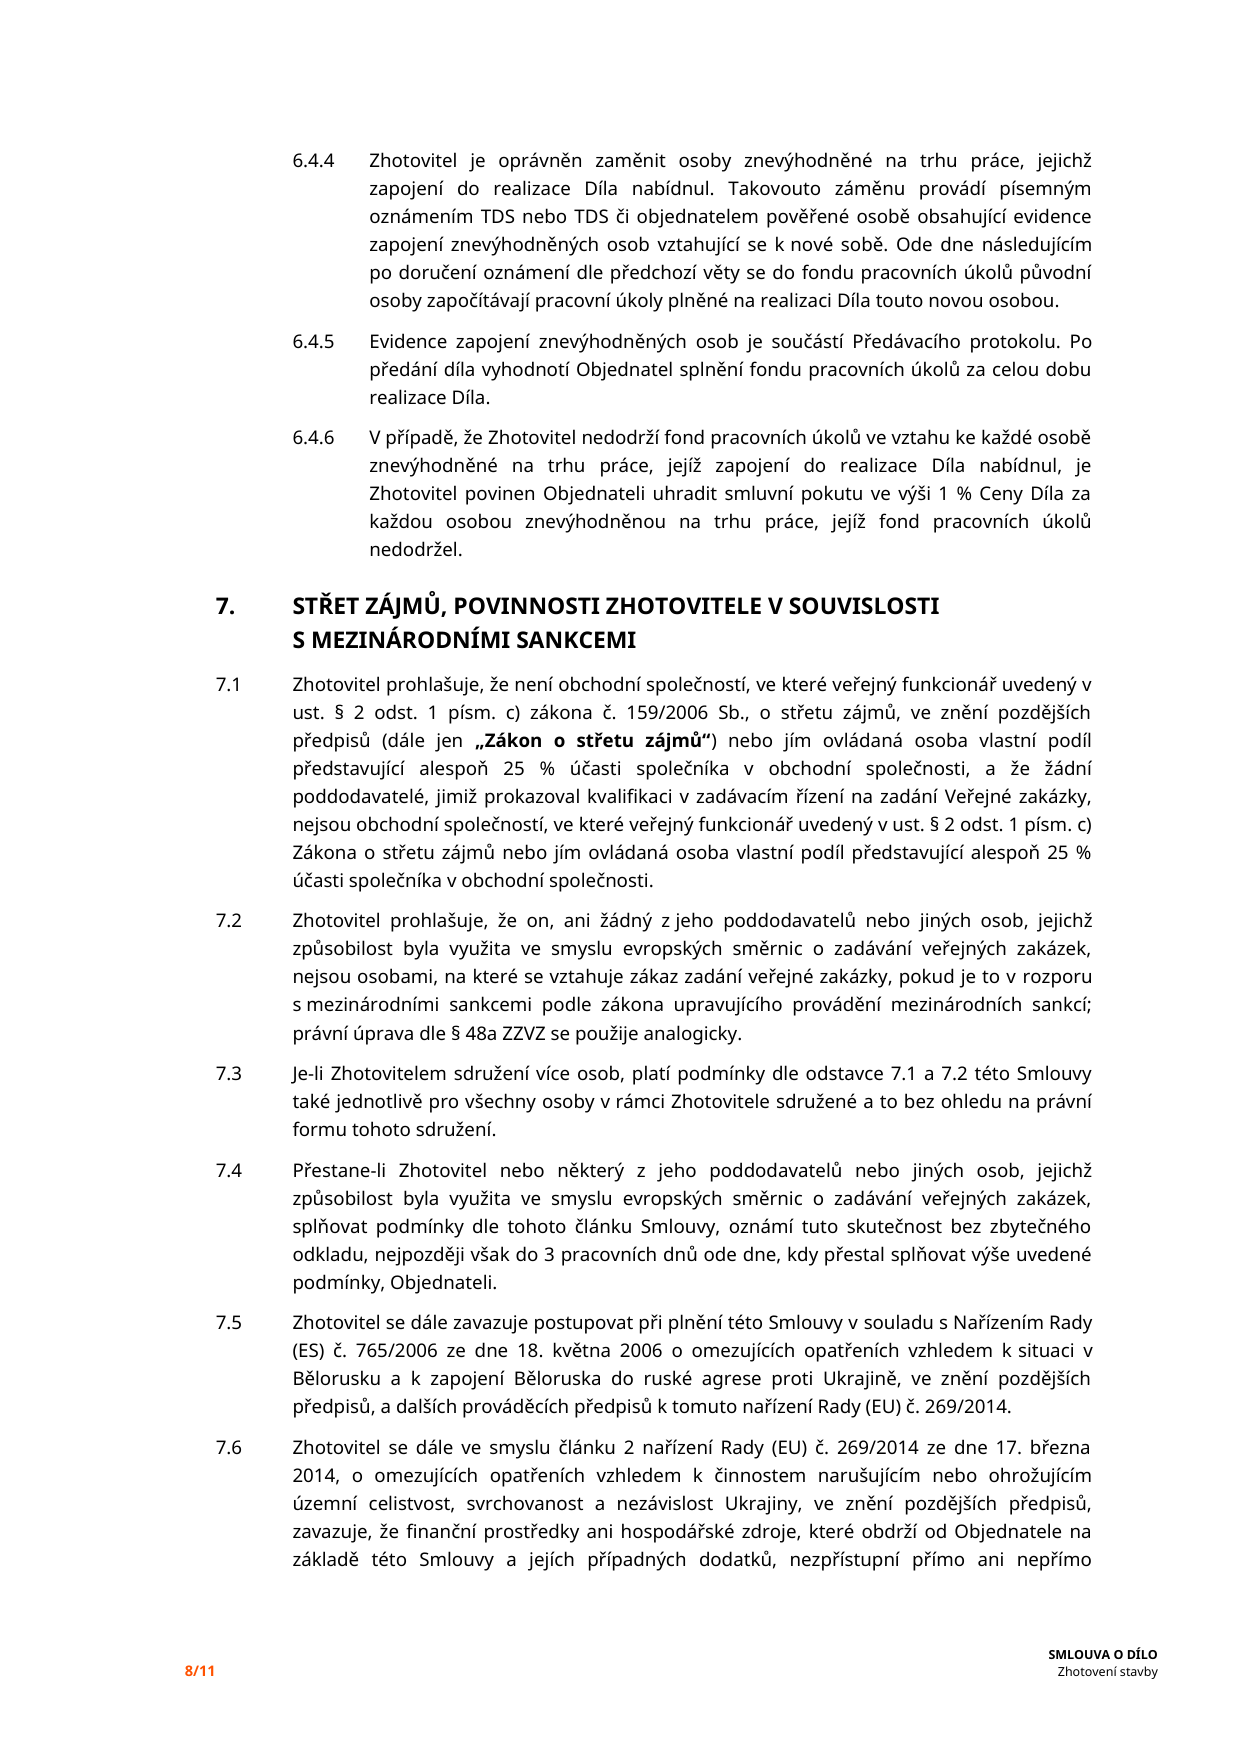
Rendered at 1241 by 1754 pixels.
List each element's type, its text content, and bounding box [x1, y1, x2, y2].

text Je-li Zhotovitelem sdružení více osob, platí podmínky dle odstavce 7.1 a 7.2 této Smlouvy také jednotlivě pro všechny osoby v rámci Zhotovitele sdružené a to bez ohledu na právní formu tohoto sdružení. [216, 1060, 1093, 1142]
text Přestane-li Zhotovitel nebo některý z jeho poddodavatelů nebo jiných osob, jejichž způsobilost byla využita ve smyslu evropských směrnic o zadávání veřejných zakázek, splňovat podmínky dle tohoto článku Smlouvy, oznámí tuto skutečnost bez zbytečného odkladu, nejpozději však do 3 pracovních dnů ode dne, kdy přestal splňovat výše uvedené podmínky, Objednateli. [216, 1157, 1093, 1294]
text Zhotovitel prohlašuje, že on, ani žádný z jeho poddodavatelů nebo jiných osob, jejichž způsobilost byla využita ve smyslu evropských směrnic o zadávání veřejných zakázek, nejsou osobami, na které se vztahuje zákaz zadání veřejné zakázky, pokud je to v rozporu s mezinárodními sankcemi podle zákona upravujícího provádění mezinárodních sankcí; právní úprava dle § 48a ZZVZ se použije analogicky. [216, 908, 1093, 1045]
text V případě, že Zhotovitel nedodrží fond pracovních úkolů ve vztahu ke každé osobě znevýhodněné na trhu práce, jejíž zapojení do realizace Díla nabídnul, je Zhotovitel povinen Objednateli uhradit smluvní pokutu ve výši 1 % Ceny Díla za každou osobou znevýhodněnou na trhu práce, jejíž fond pracovních úkolů nedodržel. [292, 425, 1093, 562]
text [216, 1434, 1093, 1572]
text Zhotovitel prohlašuje, že není obchodní společností, ve které veřejný funkcionář uvedený v ust. § 2 odst. 1 písm. c) zákona č. 159/2006 Sb., o střetu zájmů, ve znění pozdějších předpisů (dále jen „Zákon o střetu zájmů“) nebo jím ovládaná osoba vlastní podíl představující alespoň 25 % účasti společníka v obchodní společnosti, a že žádní poddodavatelé, jimiž prokazoval kvalifikaci v zadávacím řízení na zadání Veřejné zakázky, nejsou obchodní společností, ve které veřejný funkcionář uvedený v ust. § 2 odst. 1 písm. c) Zákona o střetu zájmů nebo jím ovládaná osoba vlastní podíl představující alespoň 25 % účasti společníka v obchodní společnosti. [216, 671, 1093, 893]
text Evidence zapojení znevýhodněných osob je součástí Předávacího protokolu. Po předání díla vyhodnotí Objednatel splnění fondu pracovních úkolů za celou dobu realizace Díla. [292, 328, 1093, 410]
text Zhotovitel se dále zavazuje postupovat při plnění této Smlouvy v souladu s Nařízením Rady (ES) č. 765/2006 ze dne 18. května 2006 o omezujících opatřeních vzhledem k situaci v Bělorusku a k zapojení Běloruska do ruské agrese proti Ukrajině, ve znění pozdějších předpisů, a dalších prováděcích předpisů k tomuto nařízení Rady (EU) č. 269/2014. [216, 1309, 1093, 1419]
text Zhotovitel je oprávněn zaměnit osoby znevýhodněné na trhu práce, jejichž zapojení do realizace Díla nabídnul. Takovouto záměnu provádí písemným oznámením TDS nebo TDS či objednatelem pověřené osobě obsahující evidence zapojení znevýhodněných osob vztahující se k nové sobě. Ode dne následujícím po doručení oznámení dle předchozí věty se do fondu pracovních úkolů původní osoby započítávají pracovní úkoly plněné na realizaci Díla touto novou osobou. [292, 147, 1093, 313]
text Střet zájmů, povinnosti Zhotovitele v souvislosti s MEZINÁRODNÍMI SANKCEMI [216, 590, 1093, 655]
